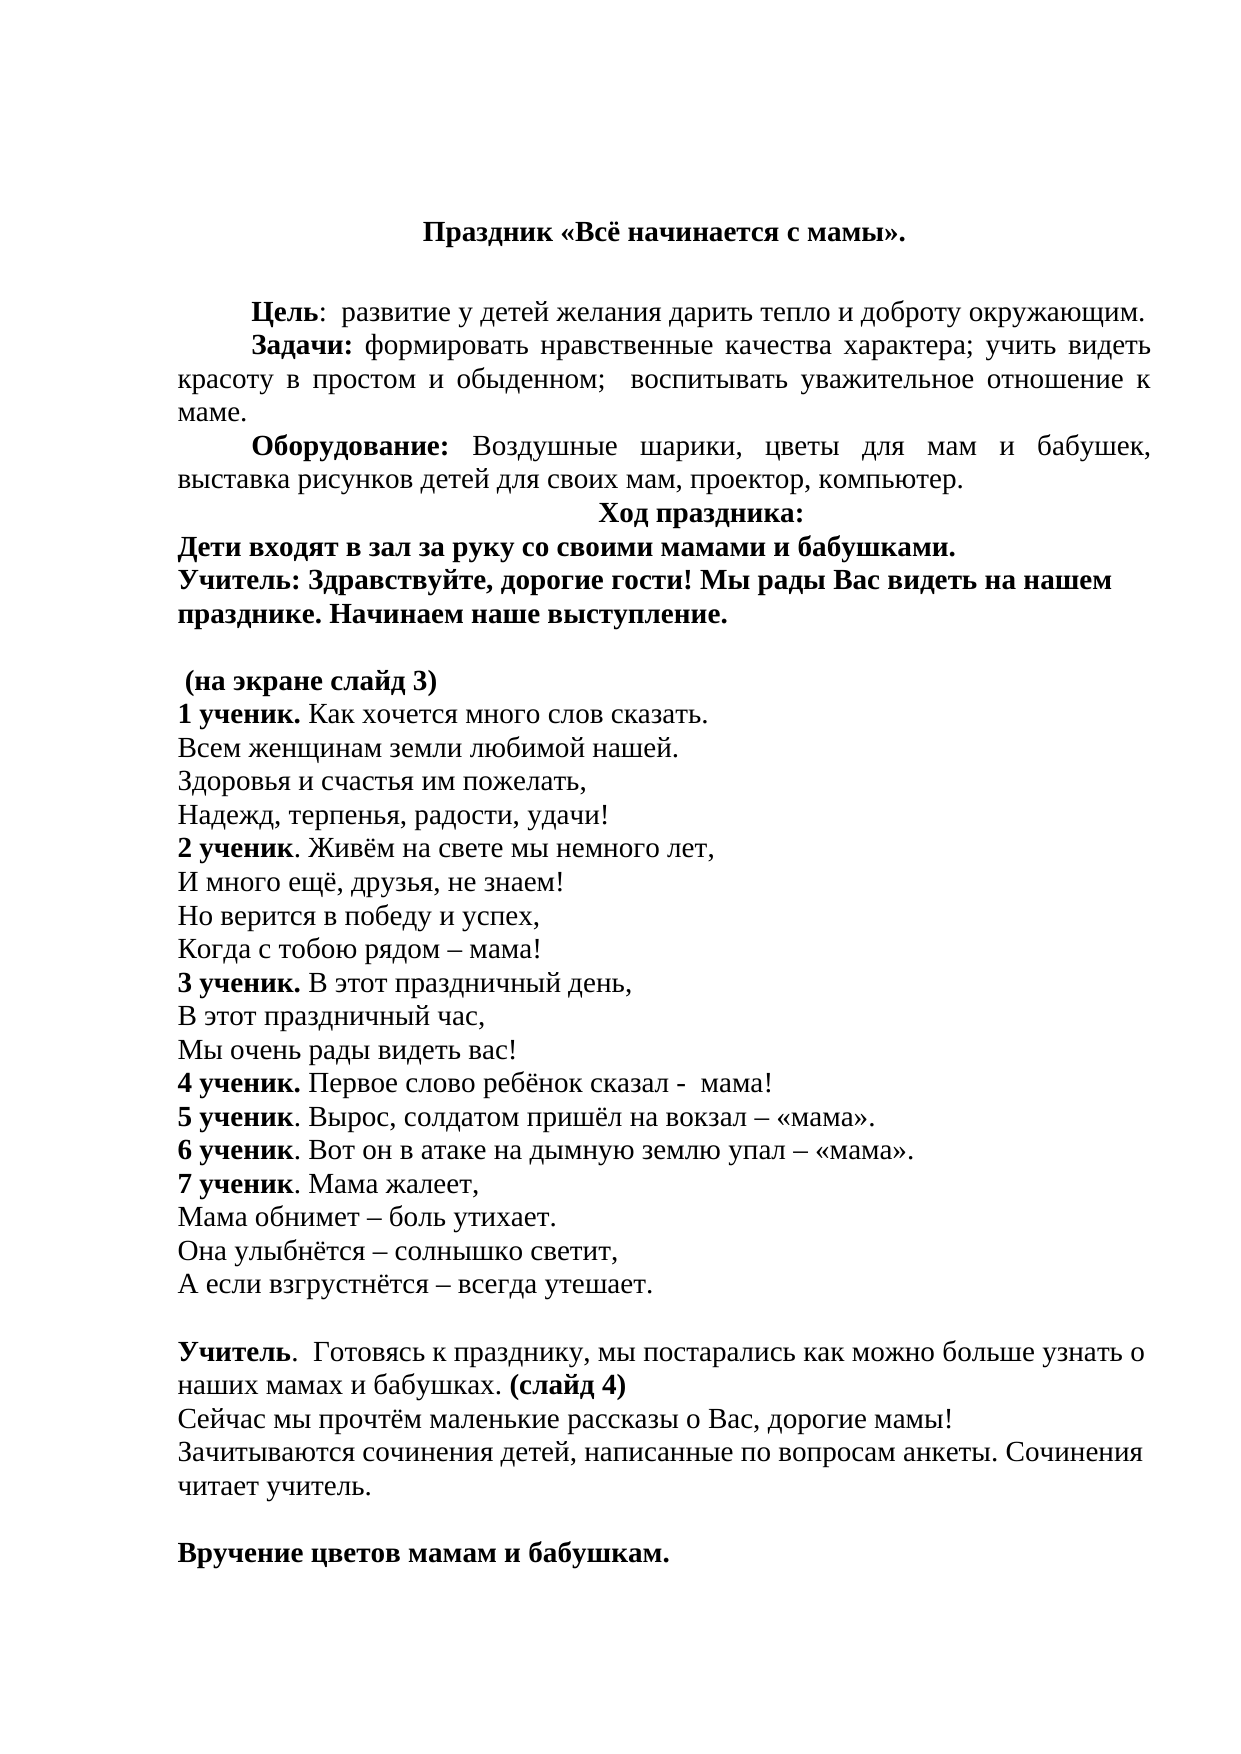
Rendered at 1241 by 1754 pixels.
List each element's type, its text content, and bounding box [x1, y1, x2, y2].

text Праздник «Всё начинается с мамы». [177, 214, 1152, 248]
text Но верится в победу и успех, [177, 898, 1152, 931]
text Здоровья и счастья им пожелать, [177, 763, 1152, 797]
text 5 ученик. Вырос, солдатом пришёл на вокзал – «мама». [177, 1099, 1152, 1132]
text И много ещё, друзья, не знаем! [177, 864, 1152, 898]
text В этот праздничный час, [177, 998, 1152, 1032]
text (на экране слайд 3) [177, 663, 1152, 696]
text Зачитываются сочинения детей, написанные по вопросам анкеты. Сочинения читает учитель. [177, 1434, 1152, 1501]
text Мама обнимет – боль утихает. [177, 1199, 1152, 1233]
text Цель: развитие у детей желания дарить тепло и доброту окружающим. [177, 294, 1152, 327]
text Всем женщинам земли любимой нашей. [177, 730, 1152, 763]
text 7 ученик. Мама жалеет, [177, 1166, 1152, 1199]
text Ход праздника: [177, 495, 1152, 529]
text А если взгрустнётся – всегда утешает. [177, 1267, 1152, 1300]
text Она улыбнётся – солнышко светит, [177, 1233, 1152, 1267]
text Вручение цветов мамам и бабушкам. [177, 1535, 1152, 1568]
text Учитель. Готовясь к празднику, мы постарались как можно больше узнать о наших мамах и бабушках. (слайд 4) [177, 1334, 1152, 1401]
text Мы очень рады видеть вас! [177, 1032, 1152, 1065]
text 3 ученик. В этот праздничный день, [177, 965, 1152, 998]
text Когда с тобою рядом – мама! [177, 931, 1152, 965]
text Сейчас мы прочтём маленькие рассказы о Вас, дорогие мамы! [177, 1401, 1152, 1434]
text Надежд, терпенья, радости, удачи! [177, 797, 1152, 831]
text 6 ученик. Вот он в атаке на дымную землю упал – «мама». [177, 1132, 1152, 1166]
text Оборудование: Воздушные шарики, цветы для мам и бабушек, выставка рисунков детей для своих мам, проектор, компьютер. [177, 428, 1152, 495]
text Задачи: формировать нравственные качества характера; учить видеть красоту в простом и обыденном; воспитывать уважительное отношение к маме. [177, 327, 1152, 428]
text 4 ученик. Первое слово ребёнок сказал - мама! [177, 1065, 1152, 1099]
text 2 ученик. Живём на свете мы немного лет, [177, 831, 1152, 864]
text Учитель: Здравствуйте, дорогие гости! Мы рады Вас видеть на нашем празднике. Начинаем наше выступление. [177, 562, 1152, 629]
text Дети входят в зал за руку со своими мамами и бабушками. [177, 529, 1152, 562]
text 1 ученик. Как хочется много слов сказать. [177, 696, 1152, 730]
